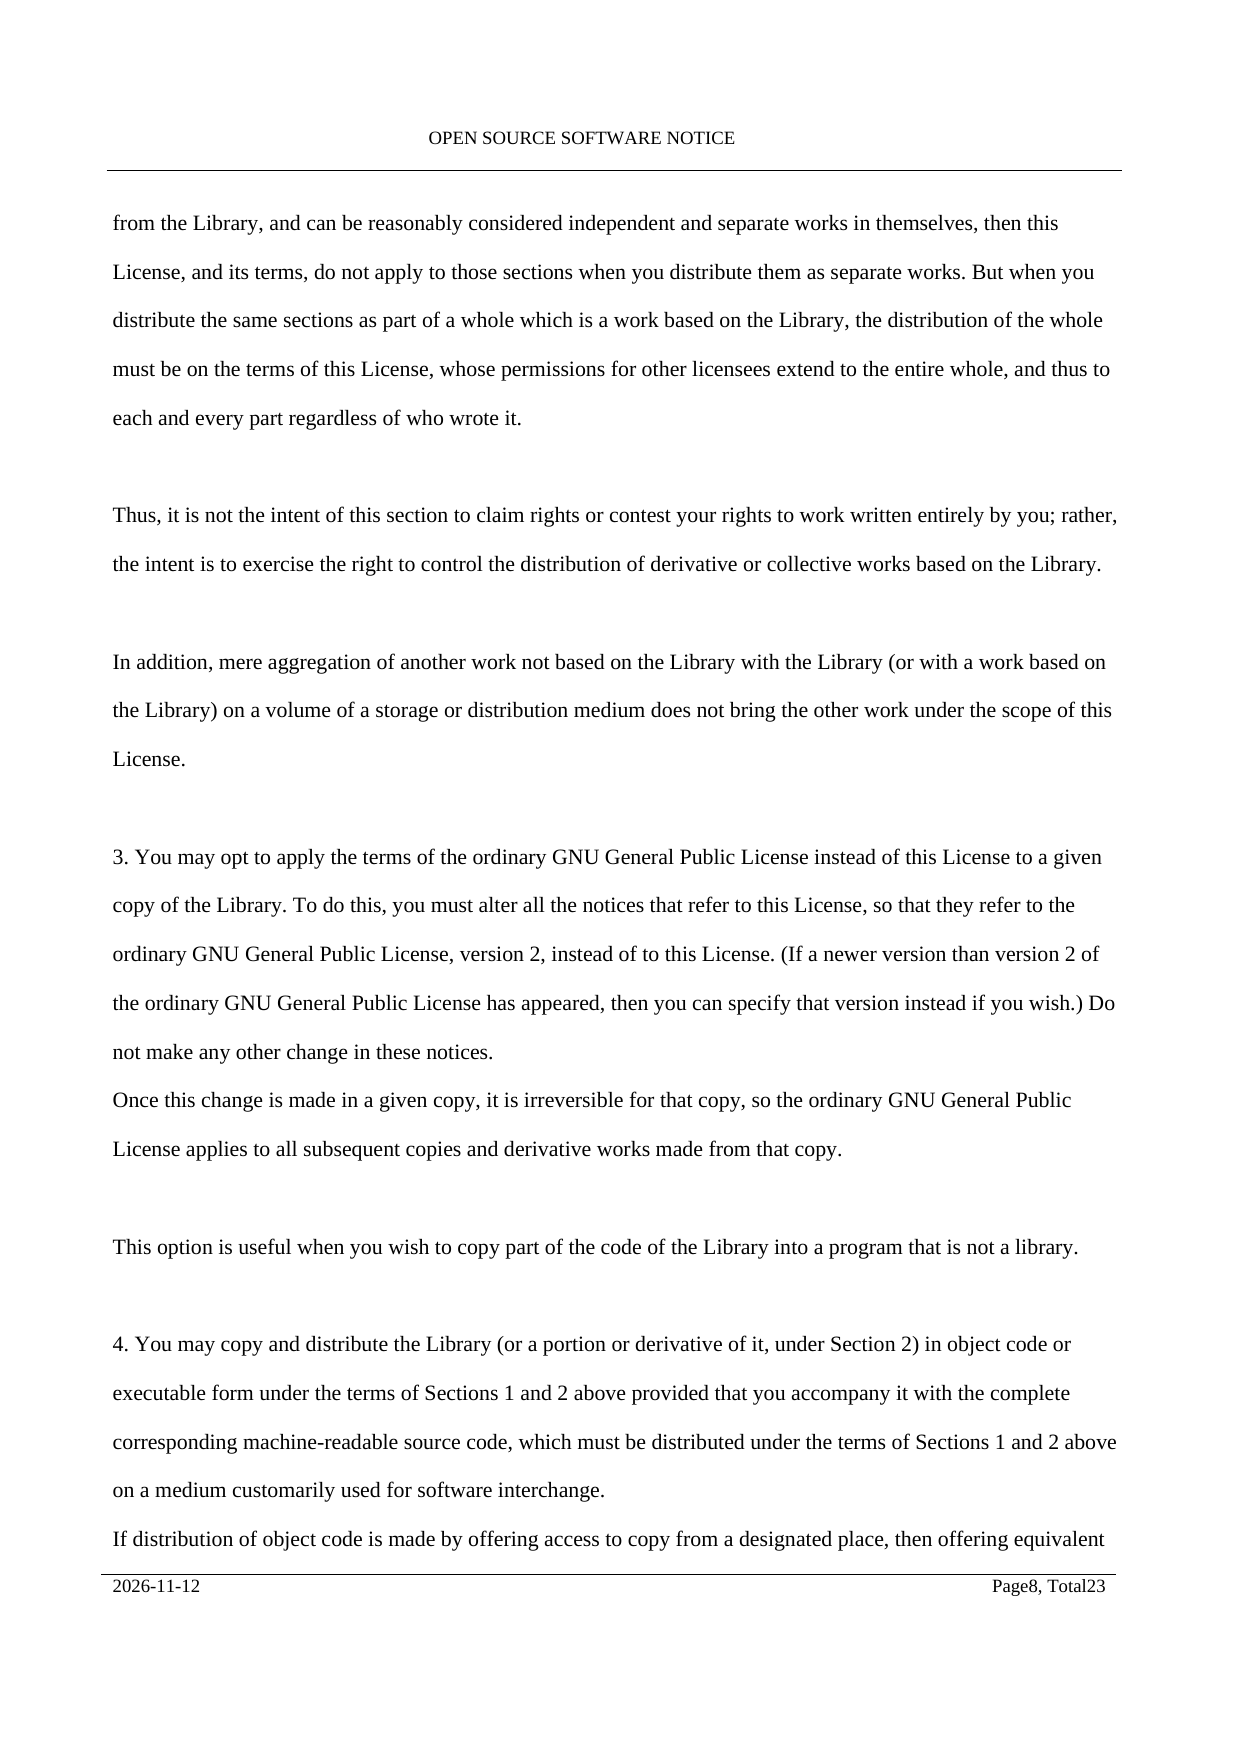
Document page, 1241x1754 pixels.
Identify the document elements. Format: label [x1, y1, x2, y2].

text [112, 206, 1128, 1555]
